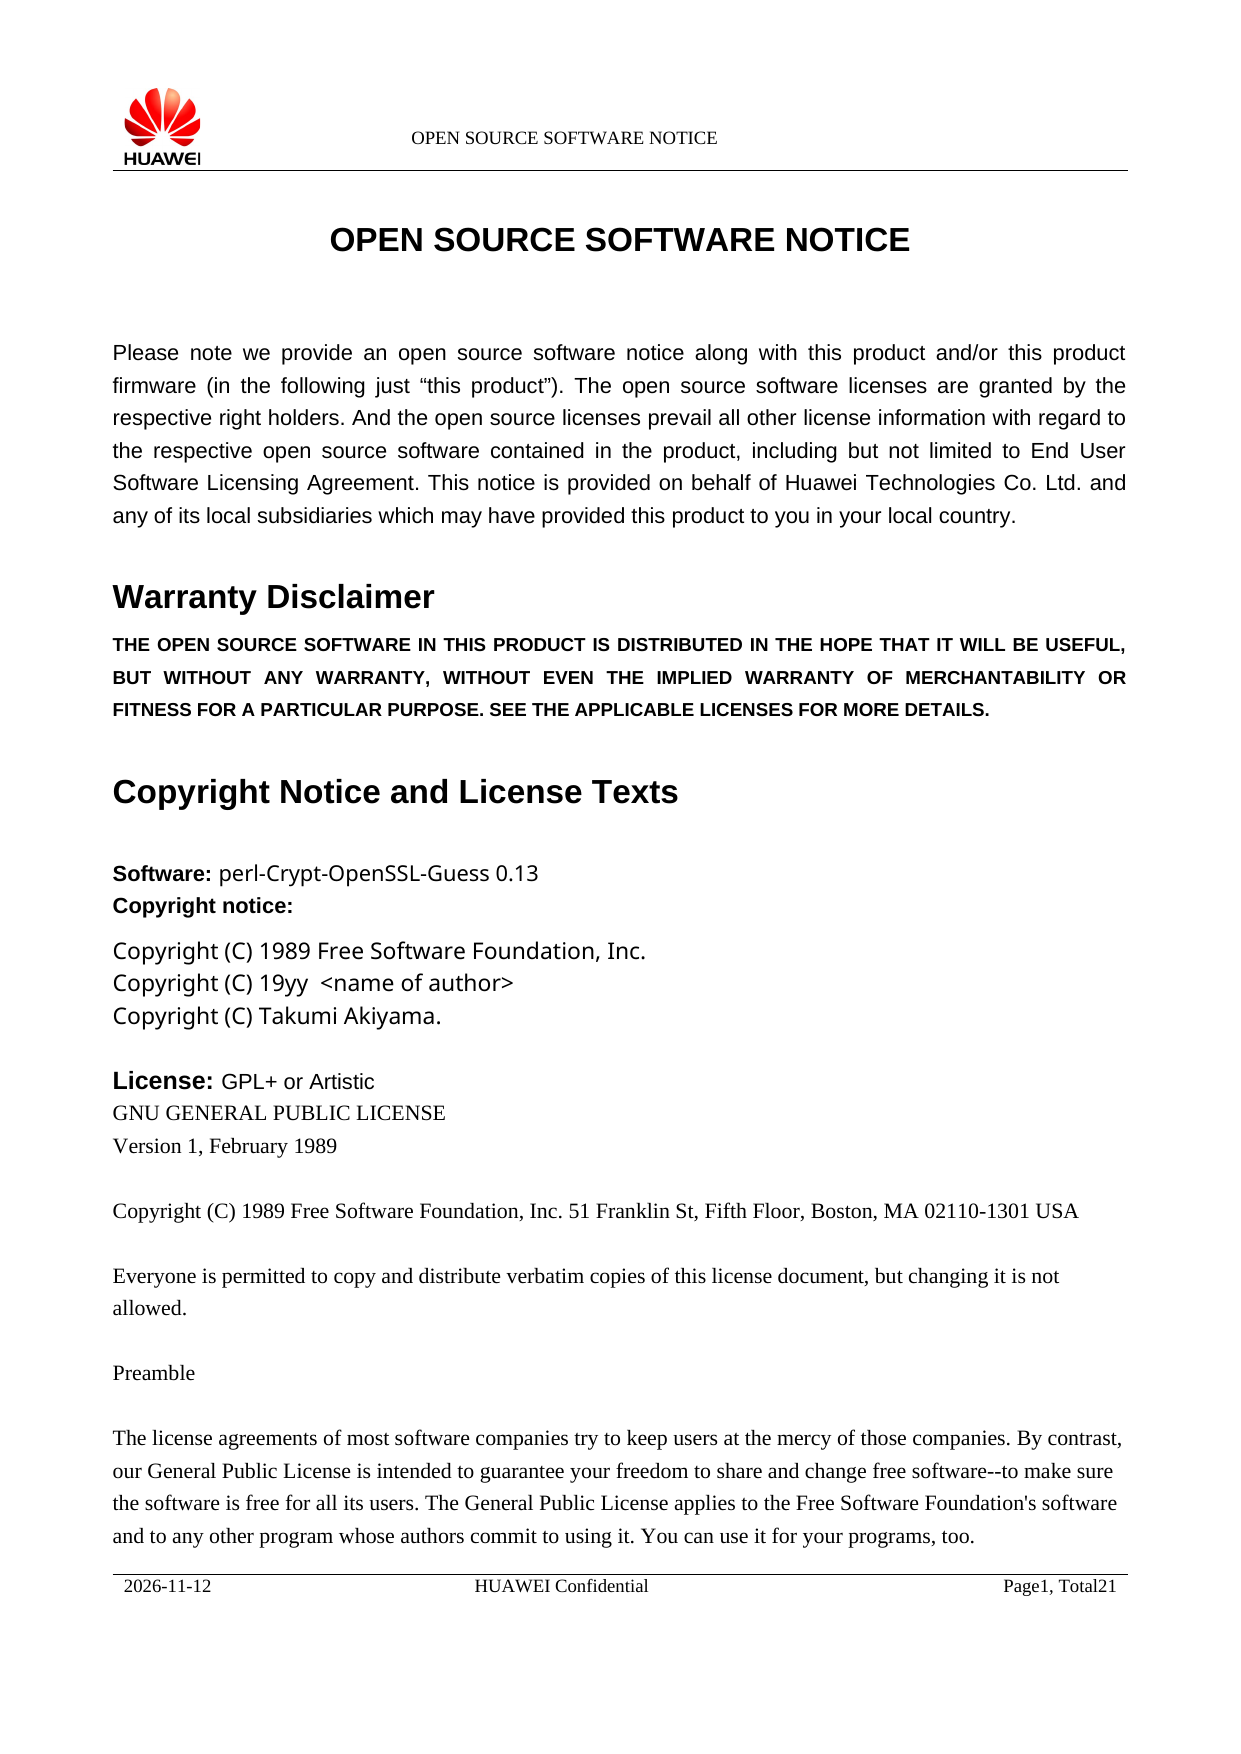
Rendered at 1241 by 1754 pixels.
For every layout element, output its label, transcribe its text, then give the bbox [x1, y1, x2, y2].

picture [124, 88, 201, 165]
text License: GPL+ or Artistic [112, 1064, 1128, 1096]
title Software: perl-Crypt-OpenSSL-Guess 0.13 [112, 856, 1128, 889]
text OPEN SOURCE SOFTWARE NOTICE [112, 206, 1128, 271]
text Please note we provide an open source software notice along with this product and/or this product firmware (in the following just “this product”). The open source software licenses are granted by the respective right holders. And the open source licenses prevail all other license information with regard to the respective open source software contained in the product, including but not limited to End User Software Licensing Agreement. This notice is provided on behalf of Huawei Technologies Co. Ltd. and any of its local subsidiaries which may have provided this product to you in your local country. [112, 336, 1128, 531]
text Copyright (C) 1989 Free Software Foundation, Inc. Copyright (C) 19yy <name of author> Copyright (C) Takumi Akiyama. [112, 934, 1128, 1064]
text The open source software in this product is distributed in the hope that it will be useful, but WITHOUT ANY WARRANTY, without even the implied warranty of MERCHANTABILITY or FITNESS FOR A PARTICULAR PURPOSE. See the applicable licenses for more details. [112, 629, 1128, 726]
text Copyright Notice and License Texts [112, 759, 1128, 824]
text Copyright notice: [112, 889, 1128, 921]
text Warranty Disclaimer [112, 564, 1128, 629]
